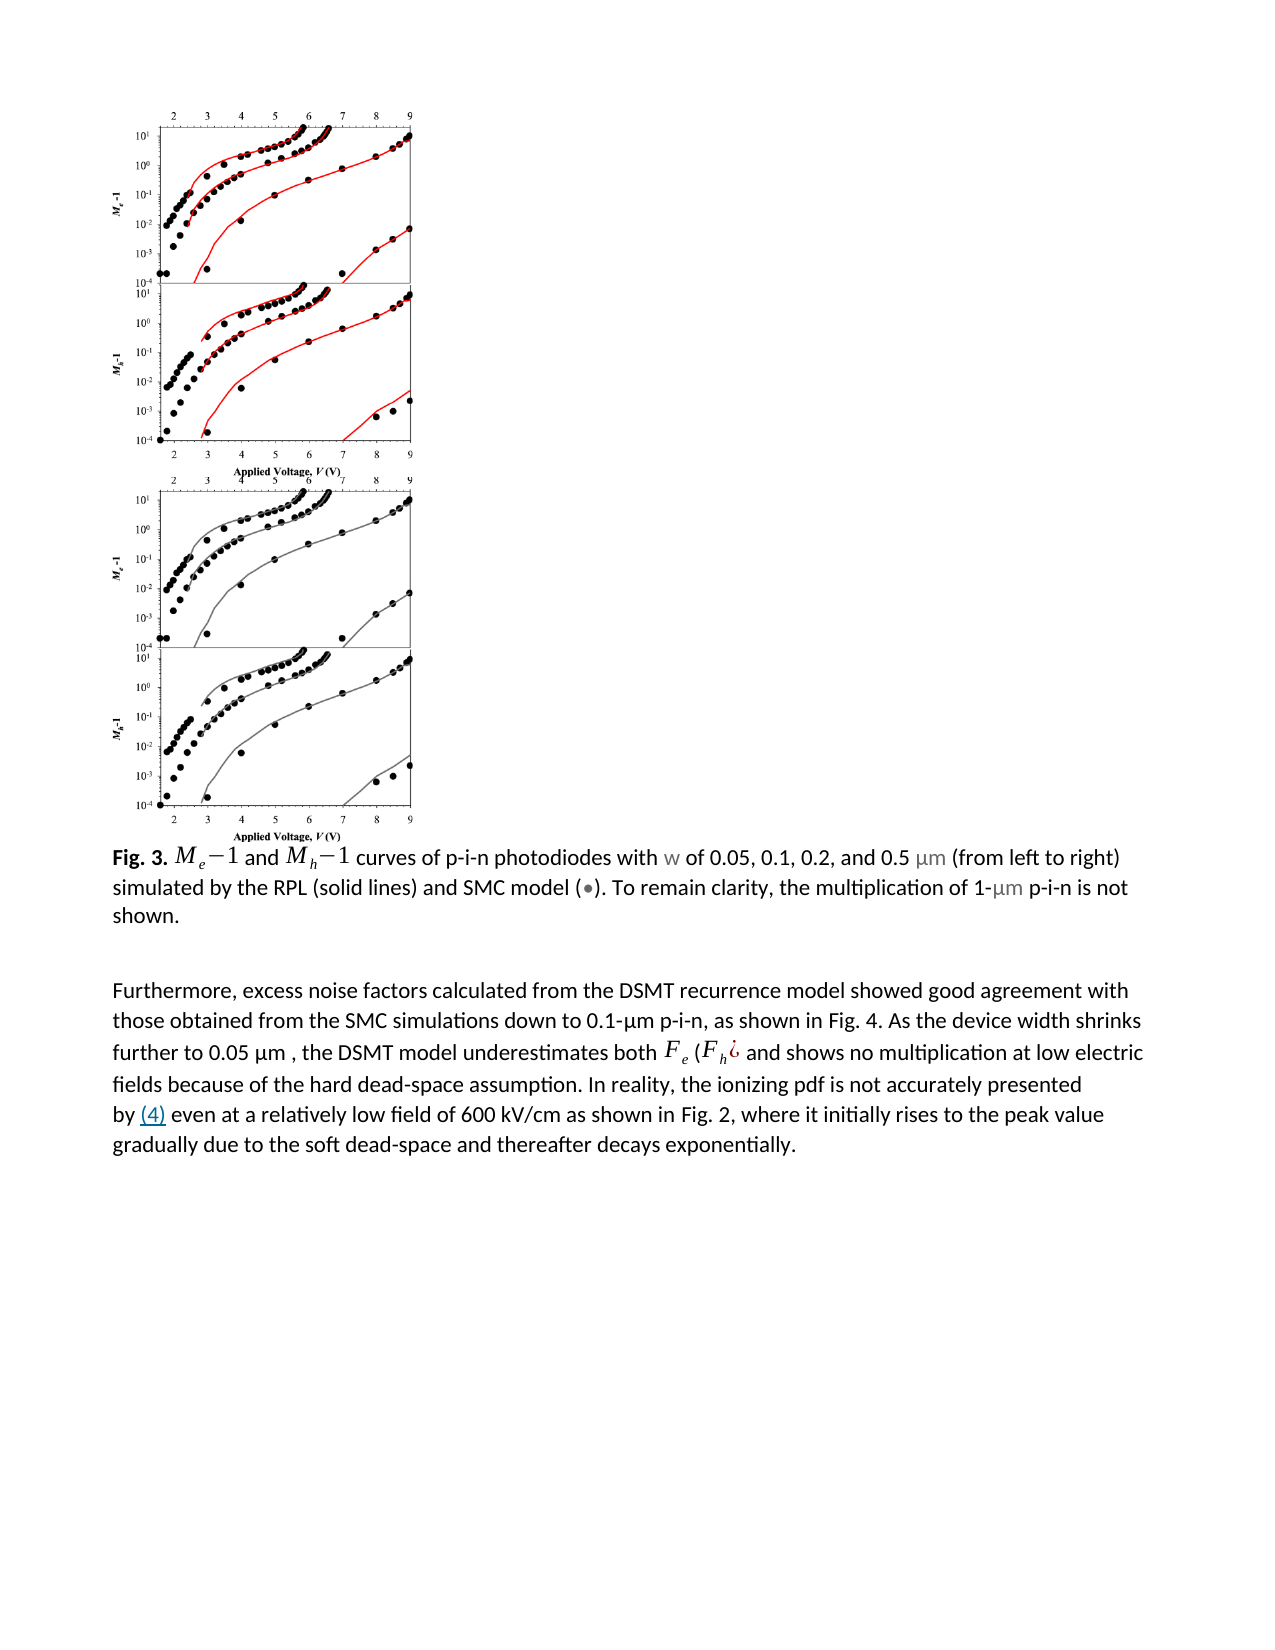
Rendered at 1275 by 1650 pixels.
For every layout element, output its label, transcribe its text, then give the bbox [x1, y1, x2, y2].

text Furthermore, excess noise factors calculated from the DSMT recurrence model showed good agreement with those obtained from the SMC simulations down to 0.1-μm p-i-n, as shown in Fig. 4. As the device width shrinks further to 0.05 μm , the DSMT model underestimates both ( and shows no multiplication at low electric fields because of the hard dead-space assumption. In reality, the ionizing pdf is not accurately presented by (4) even at a relatively low field of 600 kV/cm as shown in Fig. 2, where it initially rises to the peak value gradually due to the soft dead-space and thereafter decays exponentially. [112, 976, 1162, 1158]
text Fig. 3. and curves of p-i-n photodiodes with w of 0.05, 0.1, 0.2, and 0.5 μm (from left to right) simulated by the RPL (solid lines) and SMC model (•). To remain clarity, the multiplication of 1-μm p-i-n is not shown. [112, 841, 1162, 929]
picture [112, 112, 413, 842]
